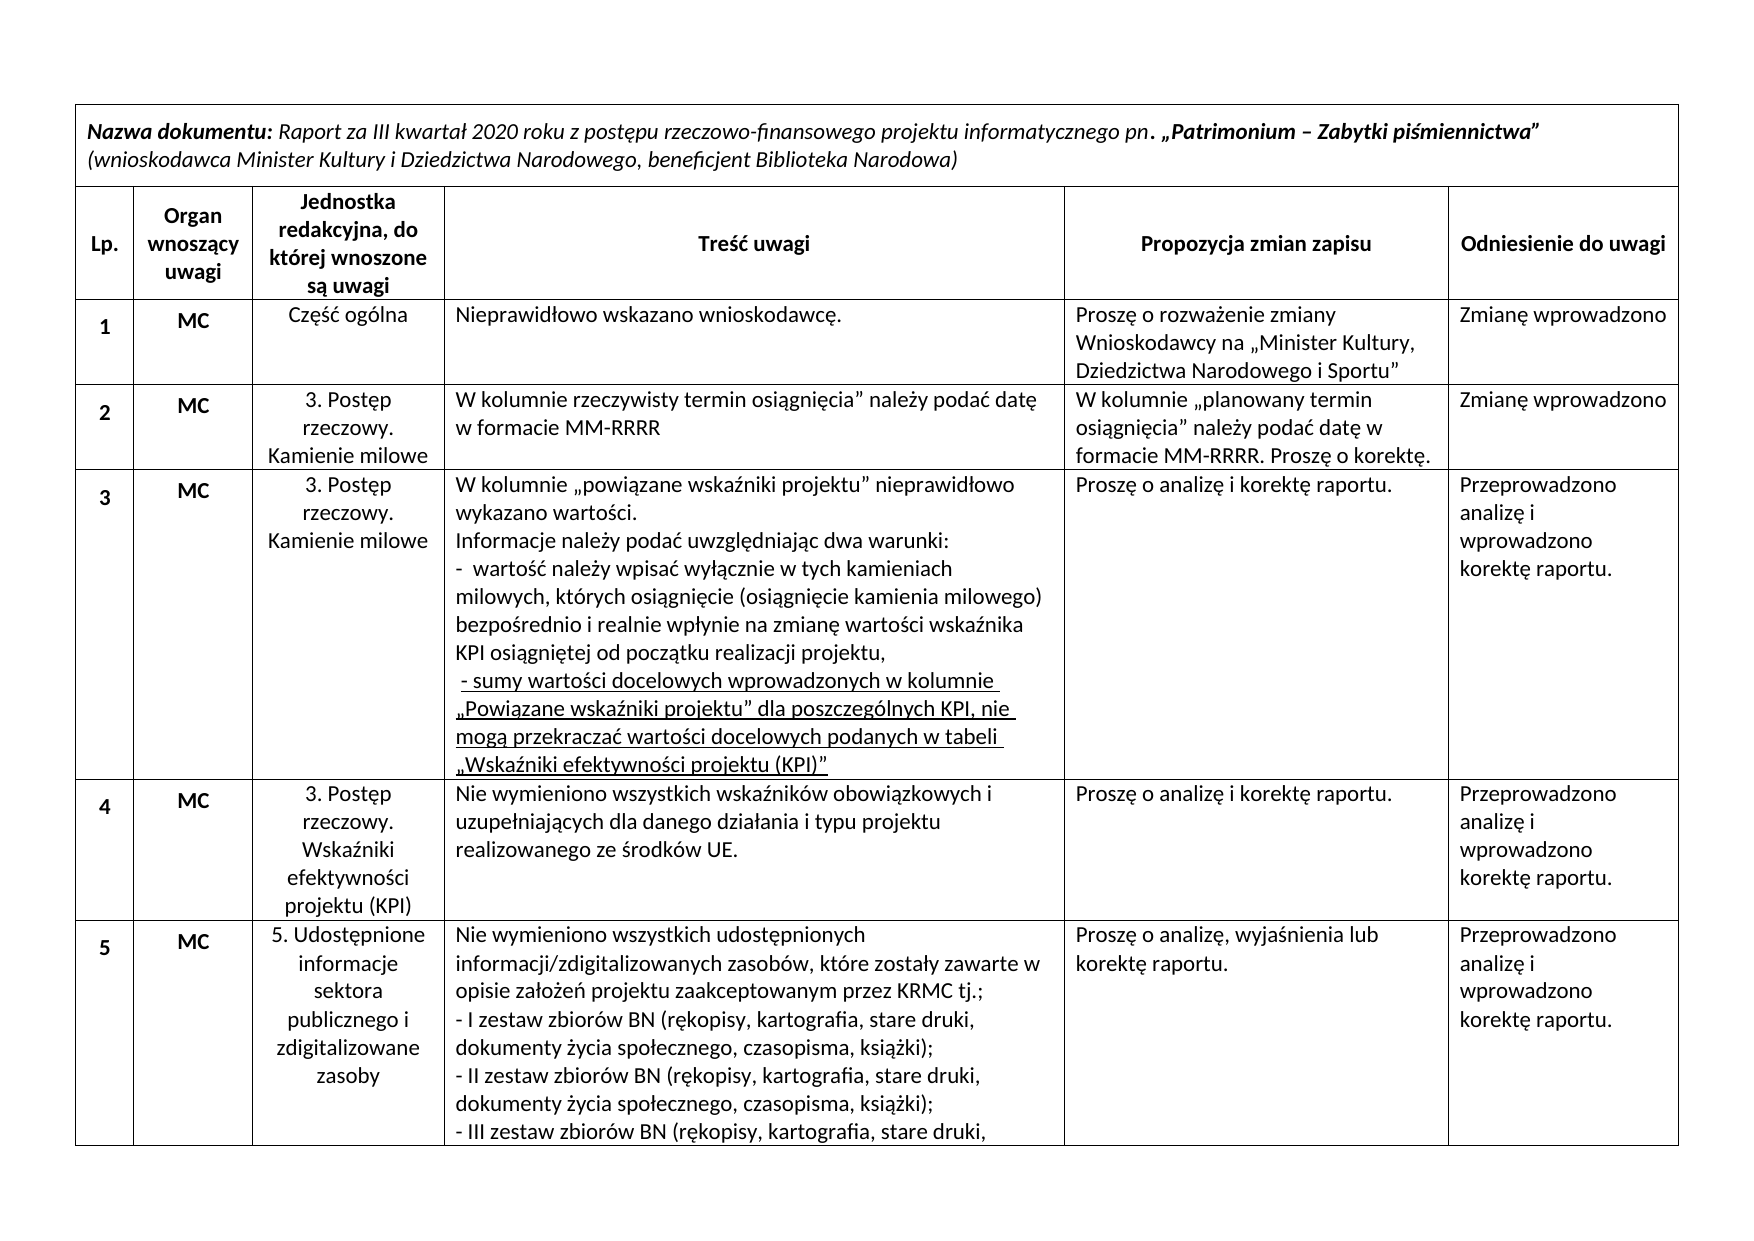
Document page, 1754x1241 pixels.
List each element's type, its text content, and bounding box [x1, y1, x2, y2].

table_cell Część ogólna [253, 300, 444, 384]
table_cell MC [134, 300, 252, 384]
table_cell Przeprowadzono analizę i wprowadzono korektę raportu. [1449, 780, 1678, 919]
table_cell Proszę o rozważenie zmiany Wnioskodawcy na „Minister Kultury, Dziedzictwa Narodowego i Sportu” [1065, 300, 1448, 384]
table_cell MC [134, 470, 252, 778]
table_cell Proszę o analizę i korektę raportu. [1065, 470, 1448, 778]
table_cell 4 [76, 780, 133, 919]
table_cell 1 [76, 300, 133, 384]
table_cell MC [134, 385, 252, 469]
table_cell 5 [76, 921, 133, 1145]
table_cell Odniesienie do uwagi [1449, 187, 1678, 299]
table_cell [253, 921, 444, 1145]
table_cell Treść uwagi [445, 187, 1064, 299]
table_cell Przeprowadzono analizę i wprowadzono korektę raportu. [1449, 470, 1678, 778]
table_cell Proszę o analizę i korektę raportu. [1065, 780, 1448, 919]
table_cell Jednostka redakcyjna, do której wnoszone są uwagi [253, 187, 444, 299]
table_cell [1065, 921, 1448, 1145]
table_cell Nie wymieniono wszystkich wskaźników obowiązkowych i uzupełniających dla danego działania i typu projektu realizowanego ze środków UE. [445, 780, 1064, 919]
table_cell MC [134, 921, 252, 1145]
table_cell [1449, 921, 1678, 1145]
table_cell W kolumnie „planowany termin osiągnięcia” należy podać datę w formacie MM-RRRR. Proszę o korektę. [1065, 385, 1448, 469]
table_cell Zmianę wprowadzono [1449, 300, 1678, 384]
table_cell Propozycja zmian zapisu [1065, 187, 1448, 299]
table_cell MC [134, 780, 252, 919]
table_header Nazwa dokumentu: Raport za III kwartał 2020 roku z postępu rzeczowo-finansowego projektu informatycznego pn. „Patrimonium – Zabytki piśmiennictwa” (wnioskodawca Minister Kultury i Dziedzictwa Narodowego, beneficjent Biblioteka Narodowa) [76, 105, 1678, 186]
table_cell Nieprawidłowo wskazano wnioskodawcę. [445, 300, 1064, 384]
table_cell 3 [76, 470, 133, 778]
table_cell 2 [76, 385, 133, 469]
table_cell W kolumnie rzeczywisty termin osiągnięcia” należy podać datę w formacie MM-RRRR [445, 385, 1064, 469]
table_cell W kolumnie „powiązane wskaźniki projektu” nieprawidłowo wykazano wartości. Informacje należy podać uwzględniając dwa warunki: - wartość należy wpisać wyłącznie w tych kamieniach milowych, których osiągnięcie (osiągnięcie kamienia milowego) bezpośrednio i realnie wpłynie na zmianę wartości wskaźnika KPI osiągniętej od początku realizacji projektu, - sumy wartości docelowych wprowadzonych w kolumnie „Powiązane wskaźniki projektu” dla poszczególnych KPI, nie mogą przekraczać wartości docelowych podanych w tabeli „Wskaźniki efektywności projektu (KPI)” [445, 470, 1064, 778]
table_cell 3. Postęp rzeczowy. Kamienie milowe [253, 385, 444, 469]
table_cell Organ wnoszący uwagi [134, 187, 252, 299]
table_cell Lp. [76, 187, 133, 299]
table_cell 3. Postęp rzeczowy. Kamienie milowe [253, 470, 444, 778]
table_cell Zmianę wprowadzono [1449, 385, 1678, 469]
table_cell 3. Postęp rzeczowy. Wskaźniki efektywności projektu (KPI) [253, 780, 444, 919]
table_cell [445, 921, 1064, 1145]
